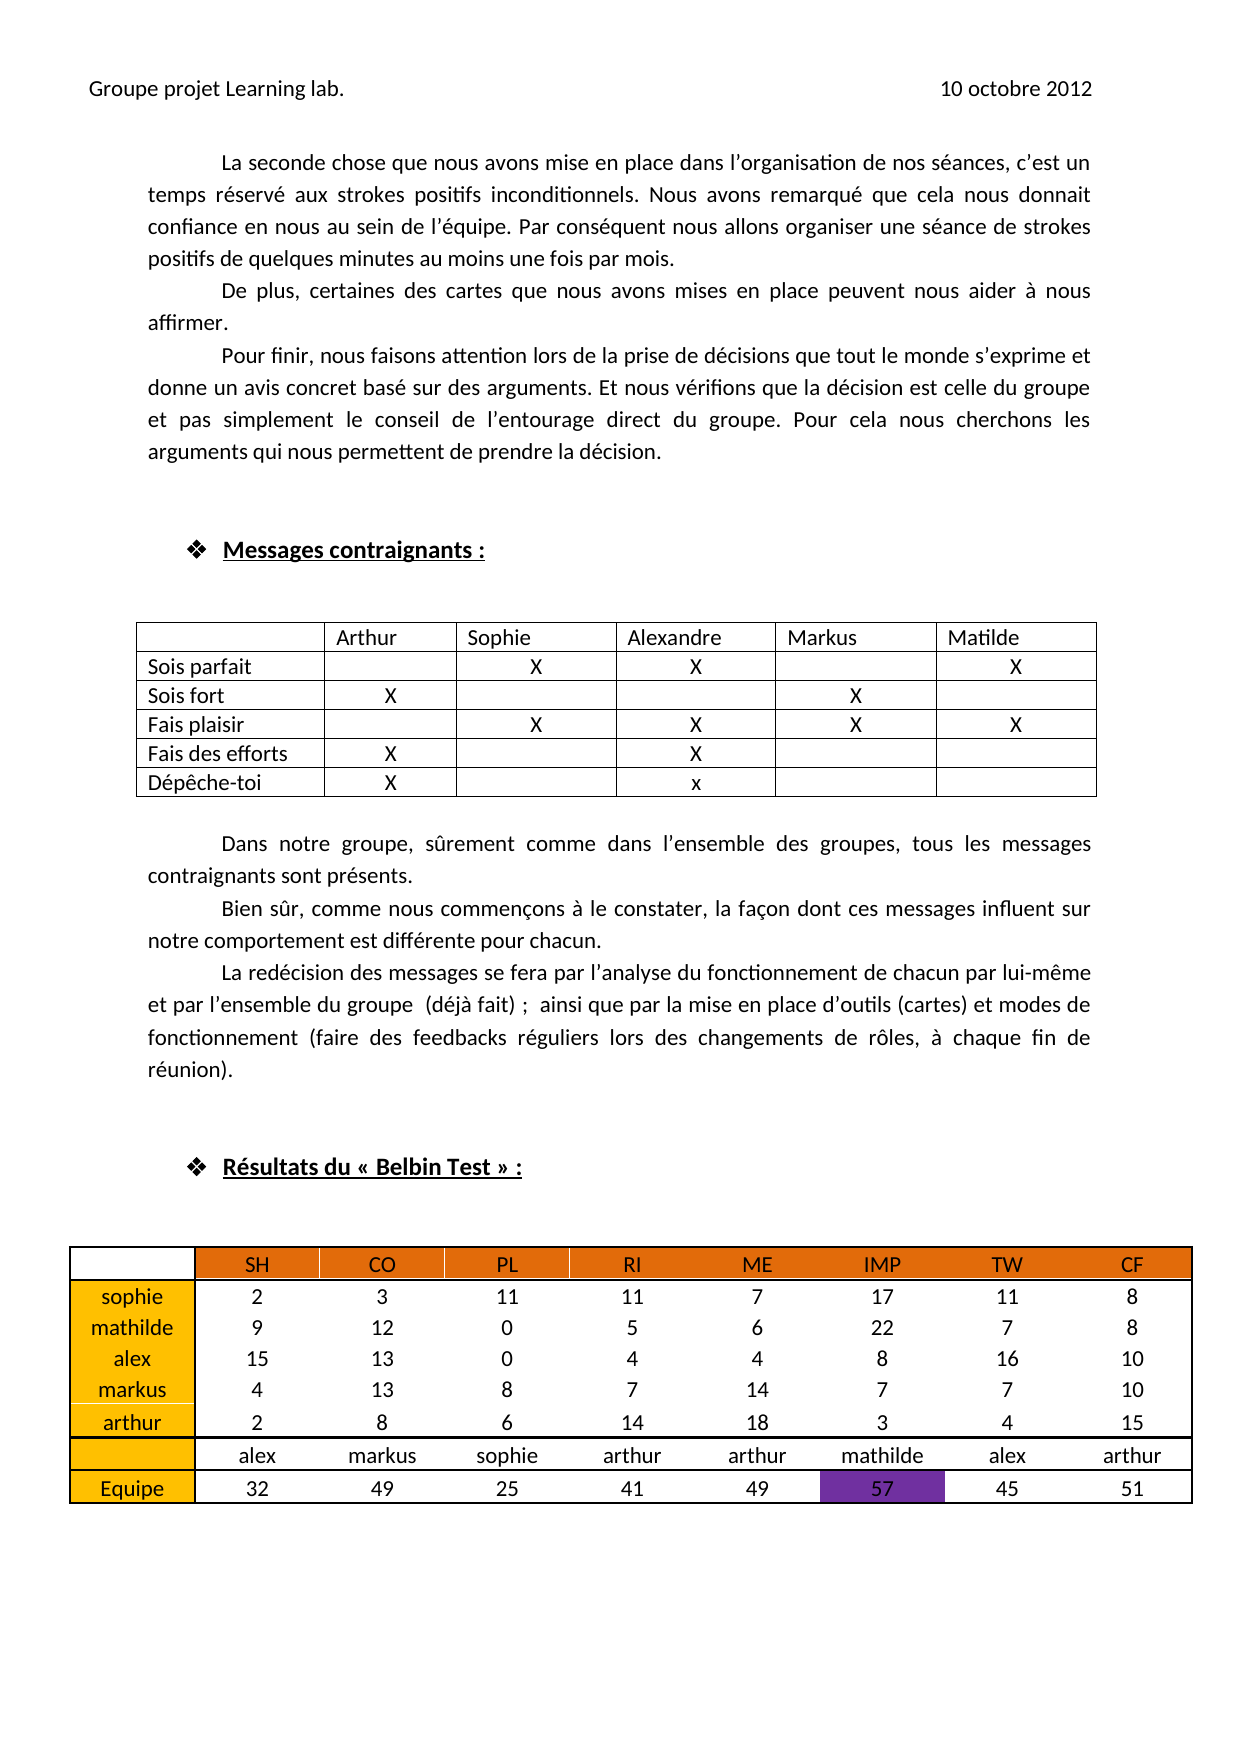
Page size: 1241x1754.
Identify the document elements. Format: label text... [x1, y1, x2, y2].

table_cell [937, 768, 1096, 796]
table_cell [325, 710, 456, 738]
table_cell X [457, 652, 616, 680]
table_cell Sois fort [137, 681, 324, 709]
table_cell [325, 652, 456, 680]
table_cell X [325, 739, 456, 767]
table_cell [776, 739, 936, 767]
table_cell [937, 739, 1096, 767]
table_cell [617, 681, 775, 709]
table_cell X [776, 710, 936, 738]
table_cell [457, 768, 616, 796]
table_cell Fais plaisir [137, 710, 324, 738]
table_cell Dépêche-toi [137, 768, 324, 796]
list Messages contraignants : [185, 534, 1093, 564]
table_cell x [617, 768, 775, 796]
table_cell X [617, 710, 775, 738]
table_cell X [617, 652, 775, 680]
table_cell Sois parfait [137, 652, 324, 680]
table_cell X [457, 710, 616, 738]
table_cell [776, 768, 936, 796]
table_cell [776, 652, 936, 680]
table_header Matilde [937, 623, 1096, 651]
table_header Alexandre [617, 623, 775, 651]
table_header Arthur [325, 623, 456, 651]
table_cell [457, 681, 616, 709]
table_cell X [937, 710, 1096, 738]
text Pour finir, nous faisons attention lors de la prise de décisions que tout le monde s’exprime et donne un avis concret basé sur des arguments. Et nous vérifions que la décision est celle du groupe et pas simplement le conseil de l’entourage direct du groupe. Pour cela nous cherchons les arguments qui nous permettent de prendre la décision. [148, 341, 1093, 465]
text La seconde chose que nous avons mise en place dans l’organisation de nos séances, c’est un temps réservé aux strokes positifs inconditionnels. Nous avons remarqué que cela nous donnait confiance en nous au sein de l’équipe. Par conséquent nous allons organiser une séance de strokes positifs de quelques minutes au moins une fois par mois. [148, 148, 1093, 272]
table_cell X [617, 739, 775, 767]
table_cell X [776, 681, 936, 709]
table_header [137, 623, 324, 651]
table_header Markus [776, 623, 936, 651]
table_cell X [325, 768, 456, 796]
table_cell [937, 681, 1096, 709]
table_cell X [937, 652, 1096, 680]
text Bien sûr, comme nous commençons à le constater, la façon dont ces messages influent sur notre comportement est différente pour chacun. [148, 894, 1093, 954]
table_header Sophie [457, 623, 616, 651]
table_cell Fais des efforts [137, 739, 324, 767]
list Résultats du « Belbin Test » : [185, 1151, 1093, 1182]
table_cell [457, 739, 616, 767]
text La redécision des messages se fera par l’analyse du fonctionnement de chacun par lui-même et par l’ensemble du groupe (déjà fait) ; ainsi que par la mise en place d’outils (cartes) et modes de fonctionnement (faire des feedbacks réguliers lors des changements de rôles, à chaque fin de réunion). [148, 958, 1093, 1083]
text De plus, certaines des cartes que nous avons mises en place peuvent nous aider à nous affirmer. [148, 276, 1093, 337]
table_cell X [325, 681, 456, 709]
text Dans notre groupe, sûrement comme dans l’ensemble des groupes, tous les messages contraignants sont présents. [148, 829, 1093, 890]
